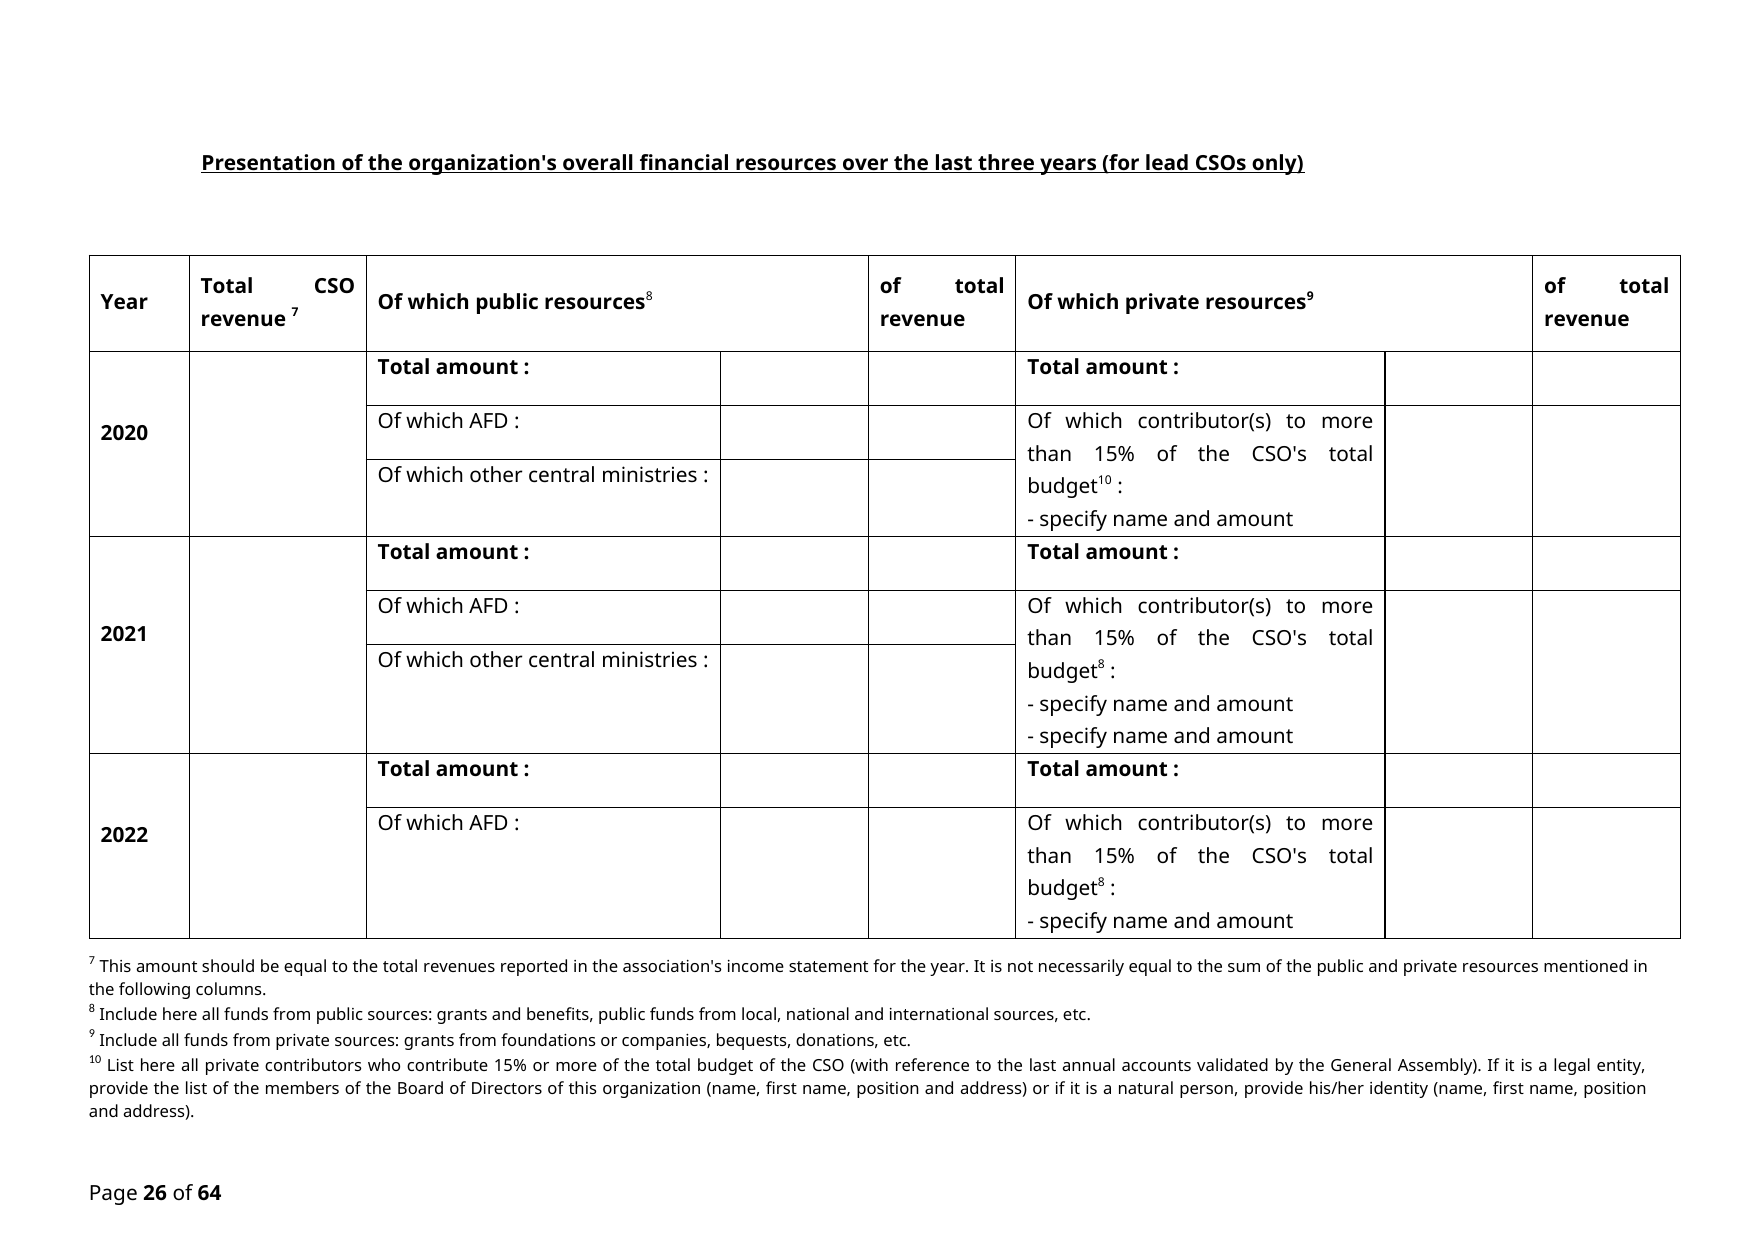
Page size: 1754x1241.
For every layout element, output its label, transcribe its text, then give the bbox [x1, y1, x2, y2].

table_cell [869, 352, 1015, 405]
table_cell [721, 460, 868, 536]
table_cell [1386, 406, 1532, 536]
table_cell Of which other central ministries : [367, 645, 720, 753]
table_cell Of which AFD : [367, 591, 720, 644]
table_cell 2021 [90, 537, 189, 753]
table_cell [721, 537, 868, 590]
table_cell [721, 591, 868, 644]
table_cell [721, 406, 868, 459]
table_cell [869, 591, 1015, 644]
table_cell [869, 406, 1015, 459]
table_header Of which public resources [367, 256, 868, 351]
table_cell [869, 645, 1015, 753]
table_cell Of which contributor(s) to more than 15% of the CSO's total budget8 : - specify name and amount - specify name and amount [1016, 591, 1384, 753]
table_cell [1533, 537, 1680, 590]
table_header of total revenue [869, 256, 1015, 351]
table_cell [1386, 352, 1532, 405]
table_cell [1533, 591, 1680, 753]
table_cell [869, 754, 1015, 807]
table_cell [721, 645, 868, 753]
text Presentation of the organization's overall financial resources over the last three years (for lead CSOs only) [201, 148, 1651, 176]
table_cell [190, 754, 366, 938]
table_cell [721, 754, 868, 807]
table_cell Of which AFD : [367, 808, 720, 938]
table_cell Of which other central ministries : [367, 460, 720, 536]
table_cell Of which contributor(s) to more than 15% of the CSO's total budget : - specify name and amount [1016, 406, 1384, 536]
table_cell [1533, 808, 1680, 938]
table_header Year [90, 256, 189, 351]
table_cell Total amount : [367, 754, 720, 807]
table_cell Total amount : [1016, 352, 1384, 405]
table_cell 2020 [90, 352, 189, 536]
table_cell [190, 537, 366, 753]
table_cell [869, 460, 1015, 536]
table_cell 2022 [90, 754, 189, 938]
table_cell [1386, 808, 1532, 938]
table_cell [721, 352, 868, 405]
table_cell Total amount : [367, 352, 720, 405]
table_cell Total amount : [367, 537, 720, 590]
table_cell [1533, 754, 1680, 807]
table_header Total CSO revenue [190, 256, 366, 351]
table_cell [721, 808, 868, 938]
table_cell Of which contributor(s) to more than 15% of the CSO's total budget8 : - specify name and amount [1016, 808, 1384, 938]
table_cell [869, 537, 1015, 590]
table_cell [1386, 591, 1532, 753]
table_cell [1386, 754, 1532, 807]
table_cell [190, 352, 366, 536]
table_cell [1533, 406, 1680, 536]
table_cell [869, 808, 1015, 938]
table_cell Of which AFD : [367, 406, 720, 459]
table_cell [1533, 352, 1680, 405]
table_cell Total amount : [1016, 537, 1384, 590]
table_cell Total amount : [1016, 754, 1384, 807]
table_cell [1386, 537, 1532, 590]
table_header of total revenue [1533, 256, 1680, 351]
table_header Of which private resources [1016, 256, 1532, 351]
